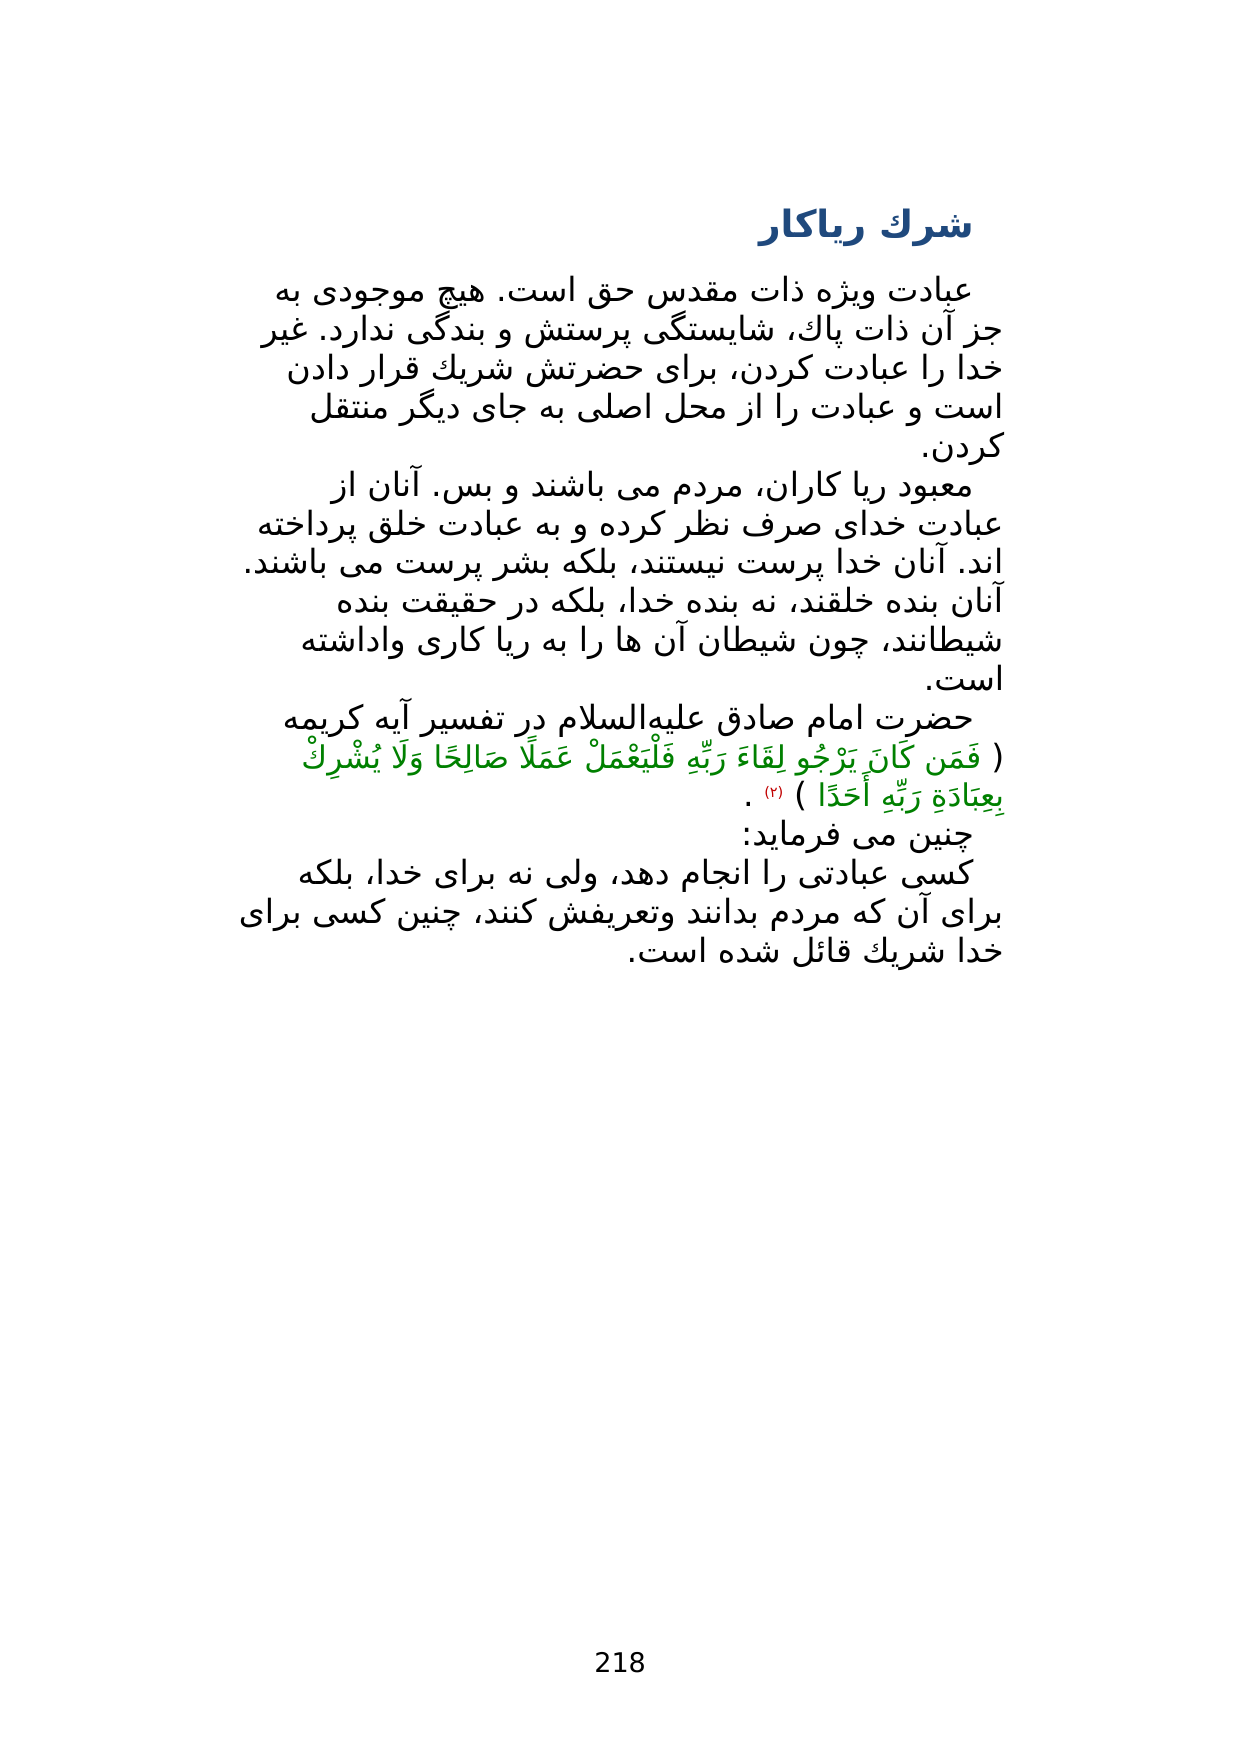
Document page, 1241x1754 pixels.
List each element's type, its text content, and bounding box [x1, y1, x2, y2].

text حضرت امام صادق عليه‌السلام در تفسير آيه كريمه ( فَمَن كَانَ يَرْجُو لِقَاءَ رَبِّهِ فَلْيَعْمَلْ عَمَلًا صَالِحًا وَلَا يُشْرِكْ بِعِبَادَةِ رَبِّهِ أَحَدًا ) (٢) . [236, 698, 1004, 815]
text عبادت ويژه ذات مقدس حق است. هيچ موجودى به جز آن ذات پاك، شايستگى پرستش و بندگى ندارد. غير خدا را عبادت كردن، براى حضرتش شريك قرار دادن است و عبادت را از محل اصلى به جاى ديگر منتقل كردن. [236, 271, 1004, 465]
text كسى عبادتى را انجام دهد، ولى نه براى خدا، بلكه براى آن كه مردم بدانند وتعريفش كنند، چنين كسى براى خدا شريك قائل شده است. [236, 854, 1004, 970]
text معبود ريا كاران، مردم مى باشند و بس. آنان از عبادت خداى صرف نظر كرده و به عبادت خلق پرداخته اند. آنان خدا پرست نيستند، بلكه بشر پرست مى باشند. آنان بنده خلقند، نه بنده خدا، بلكه در حقيقت بنده شيطانند، چون شيطان آن ها را به ريا كارى واداشته است. [236, 465, 1004, 698]
subtitle شرك رياكار [236, 202, 1004, 246]
text چنين مى فرمايد: [236, 815, 1004, 854]
